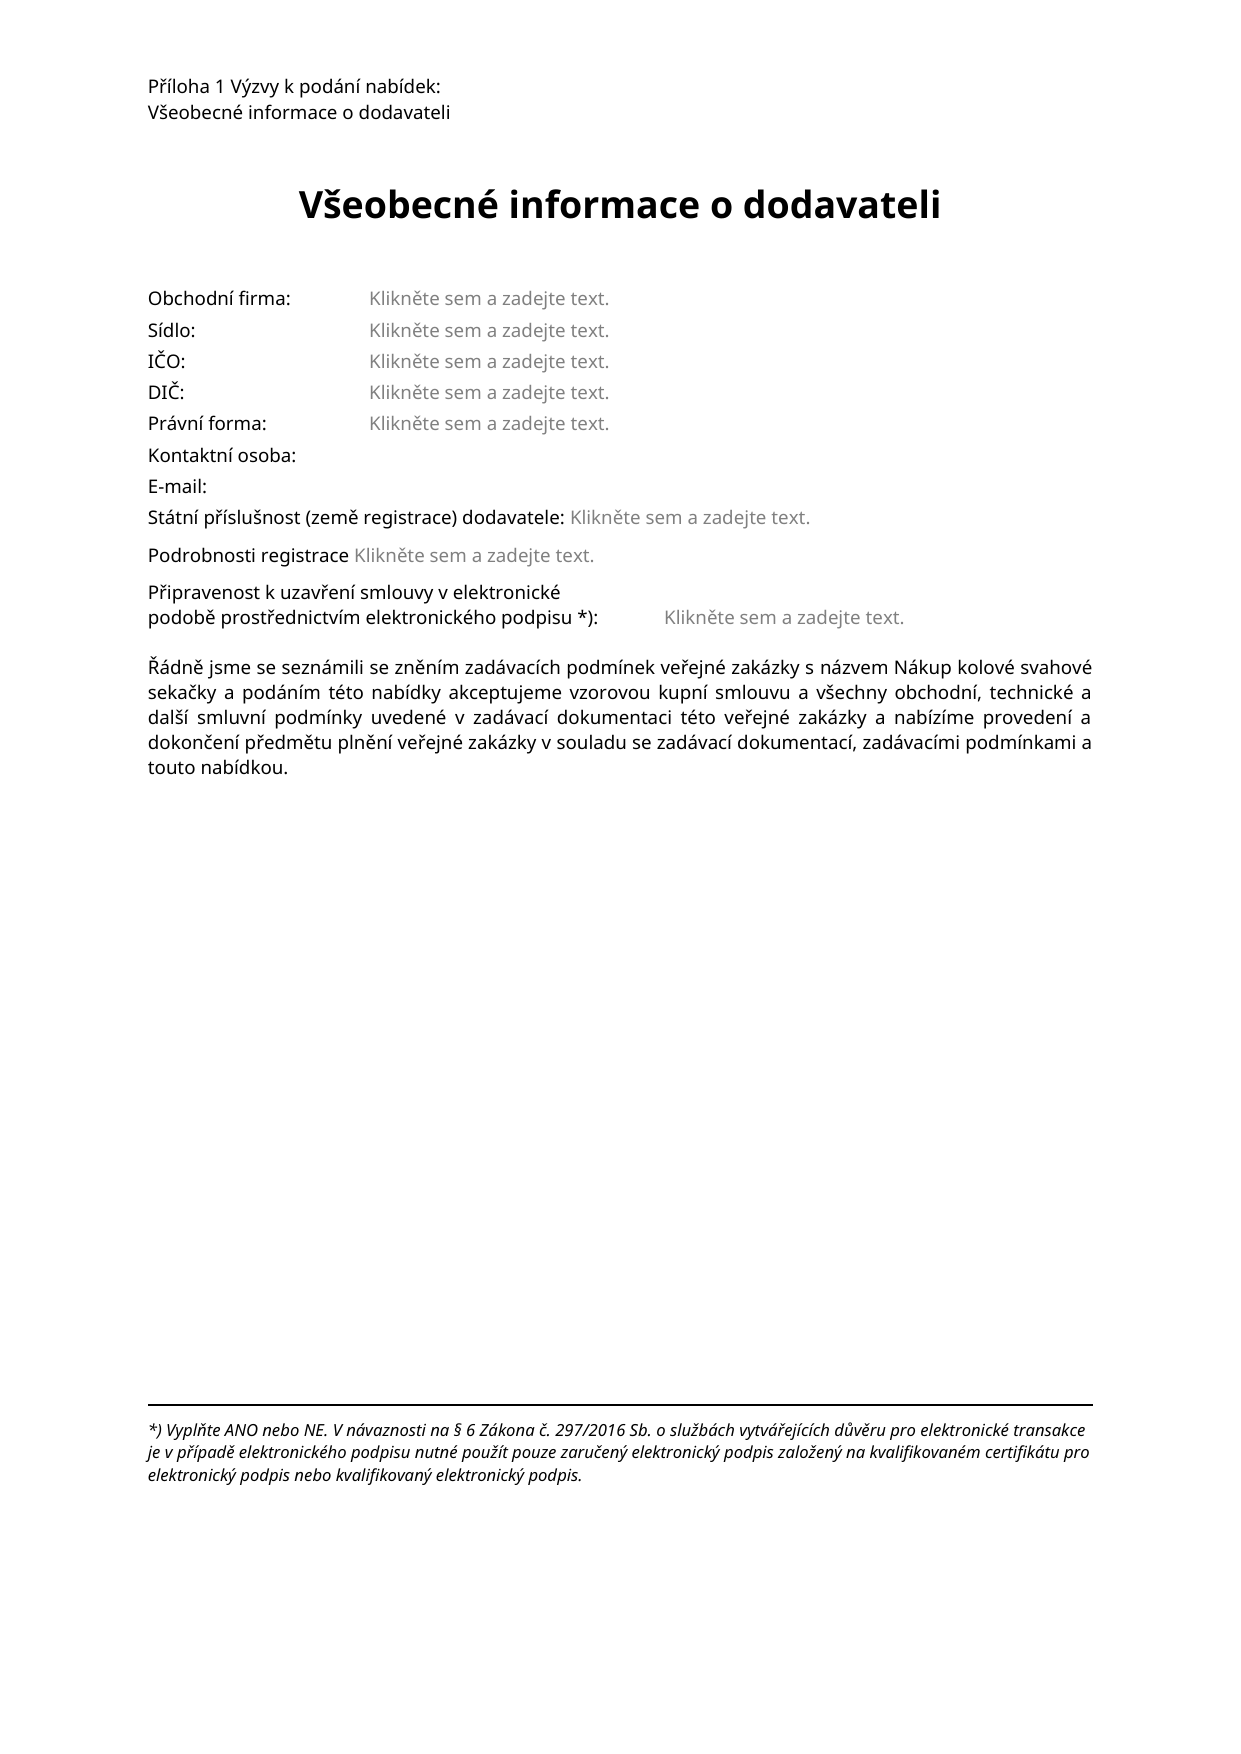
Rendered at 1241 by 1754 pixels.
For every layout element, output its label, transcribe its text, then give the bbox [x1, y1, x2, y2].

text Připravenost k uzavření smlouvy v elektronické [148, 579, 1093, 604]
text *) Vyplňte ANO nebo NE. V návaznosti na § 6 Zákona č. 297/2016 Sb. o službách vytvářejících důvěru pro elektronické transakce je v případě elektronického podpisu nutné použít pouze zaručený elektronický podpis založený na kvalifikovaném certifikátu pro elektronický podpis nebo kvalifikovaný elektronický podpis. [148, 1418, 1093, 1486]
text podobě prostřednictvím elektronického podpisu *): [148, 604, 1093, 629]
text E-mail: [148, 473, 1093, 498]
text Státní příslušnost (země registrace) dodavatele: [148, 504, 1093, 529]
text DIČ: [148, 379, 1093, 404]
text Obchodní firma: [148, 286, 1093, 311]
text Kontaktní osoba: [148, 442, 1093, 467]
text IČO: [148, 348, 1093, 373]
text Řádně jsme se seznámili se zněním zadávacích podmínek veřejné zakázky s názvem Nákup kolové svahové sekačky a podáním této nabídky akceptujeme vzorovou kupní smlouvu a všechny obchodní, technické a další smluvní podmínky uvedené v zadávací dokumentaci této veřejné zakázky a nabízíme provedení a dokončení předmětu plnění veřejné zakázky v souladu se zadávací dokumentací, zadávacími podmínkami a touto nabídkou. [148, 654, 1093, 779]
text Právní forma: [148, 411, 1093, 436]
text Podrobnosti registrace [148, 542, 1093, 567]
title Všeobecné informace o dodavateli [148, 178, 1093, 229]
text Sídlo: [148, 317, 1093, 342]
